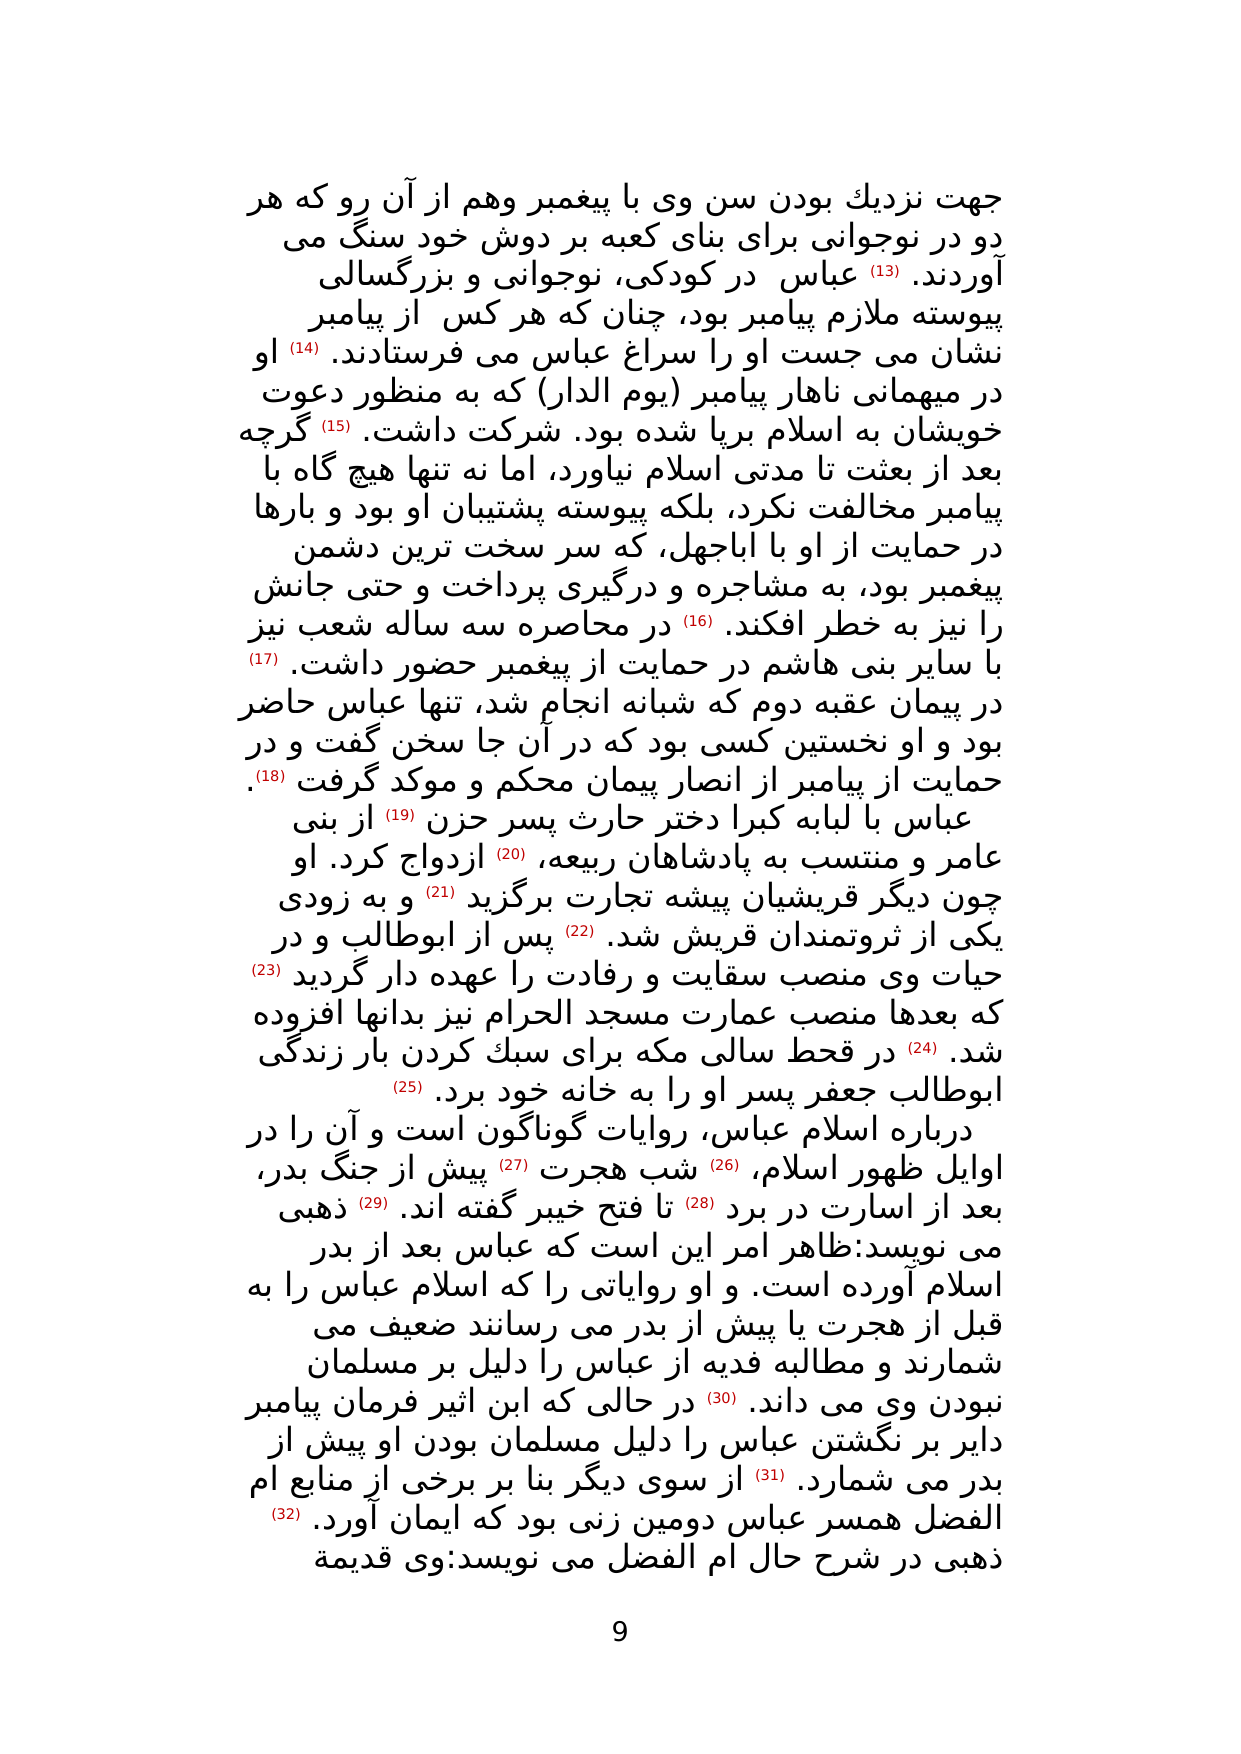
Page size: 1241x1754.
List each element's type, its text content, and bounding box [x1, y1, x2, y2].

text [236, 177, 1004, 799]
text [236, 1110, 1004, 1576]
text عباس با لبابه كبرا دختر حارث پسر حزن (19) از بنى عامر و منتسب به پادشاهان ربيعه، (20) ازدواج كرد. او چون ديگر قريشيان پيشه تجارت برگزيد (21) و به زودى يكى از ثروتمندان قريش شد. (22) پس از ابوطالب و در حيات وى منصب سقايت و رفادت را عهده دار گرديد (23) كه بعدها منصب عمارت مسجد الحرام نيز بدانها افزوده شد. (24) در قحط سالى مكه براى سبك كردن بار زندگى ابوطالب جعفر پسر او را به خانه خود برد. (25) [236, 799, 1004, 1110]
